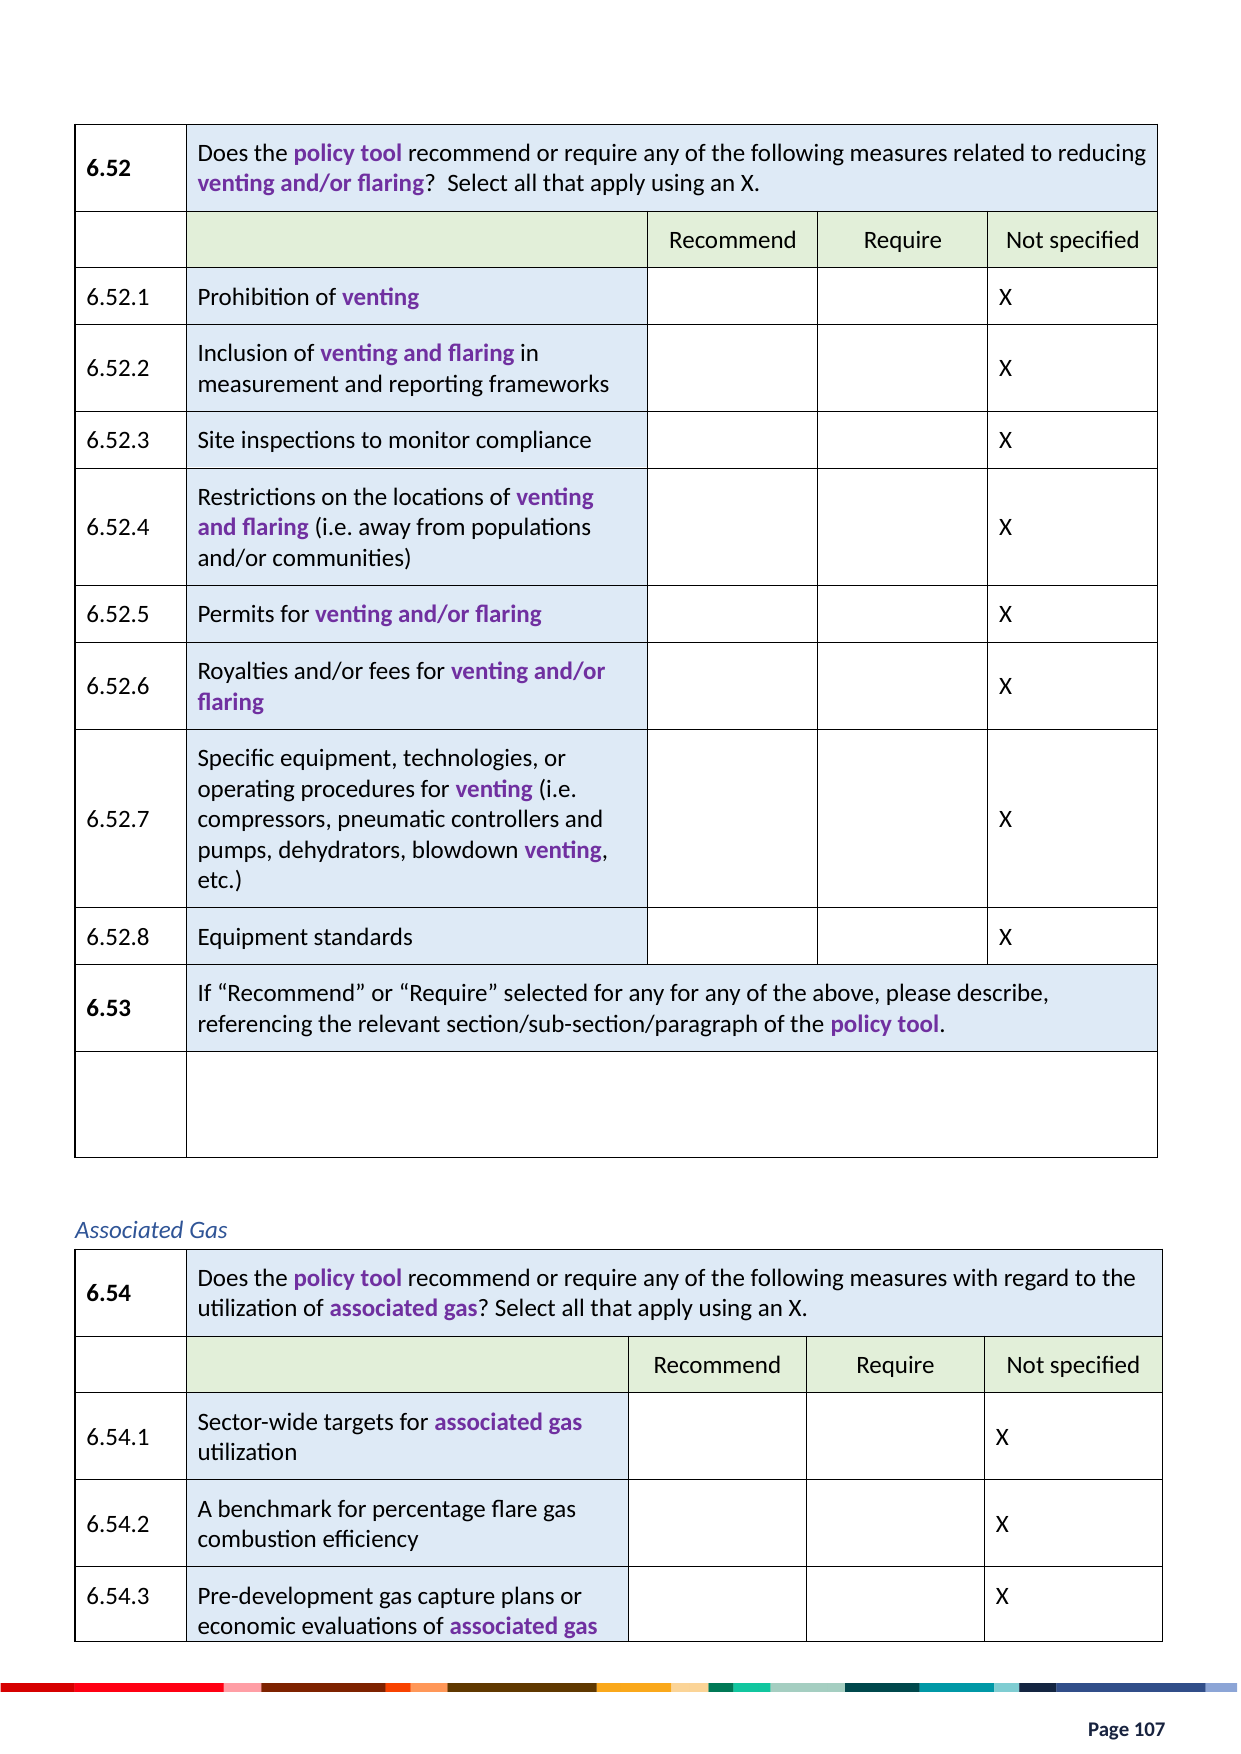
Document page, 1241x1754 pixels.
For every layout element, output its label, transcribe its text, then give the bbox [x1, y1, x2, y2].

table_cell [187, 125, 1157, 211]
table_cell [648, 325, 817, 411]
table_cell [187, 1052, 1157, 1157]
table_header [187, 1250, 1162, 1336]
subtitle Associated Gas [75, 1214, 1165, 1244]
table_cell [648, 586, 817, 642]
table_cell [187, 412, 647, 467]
picture [0, 1683, 1236, 1692]
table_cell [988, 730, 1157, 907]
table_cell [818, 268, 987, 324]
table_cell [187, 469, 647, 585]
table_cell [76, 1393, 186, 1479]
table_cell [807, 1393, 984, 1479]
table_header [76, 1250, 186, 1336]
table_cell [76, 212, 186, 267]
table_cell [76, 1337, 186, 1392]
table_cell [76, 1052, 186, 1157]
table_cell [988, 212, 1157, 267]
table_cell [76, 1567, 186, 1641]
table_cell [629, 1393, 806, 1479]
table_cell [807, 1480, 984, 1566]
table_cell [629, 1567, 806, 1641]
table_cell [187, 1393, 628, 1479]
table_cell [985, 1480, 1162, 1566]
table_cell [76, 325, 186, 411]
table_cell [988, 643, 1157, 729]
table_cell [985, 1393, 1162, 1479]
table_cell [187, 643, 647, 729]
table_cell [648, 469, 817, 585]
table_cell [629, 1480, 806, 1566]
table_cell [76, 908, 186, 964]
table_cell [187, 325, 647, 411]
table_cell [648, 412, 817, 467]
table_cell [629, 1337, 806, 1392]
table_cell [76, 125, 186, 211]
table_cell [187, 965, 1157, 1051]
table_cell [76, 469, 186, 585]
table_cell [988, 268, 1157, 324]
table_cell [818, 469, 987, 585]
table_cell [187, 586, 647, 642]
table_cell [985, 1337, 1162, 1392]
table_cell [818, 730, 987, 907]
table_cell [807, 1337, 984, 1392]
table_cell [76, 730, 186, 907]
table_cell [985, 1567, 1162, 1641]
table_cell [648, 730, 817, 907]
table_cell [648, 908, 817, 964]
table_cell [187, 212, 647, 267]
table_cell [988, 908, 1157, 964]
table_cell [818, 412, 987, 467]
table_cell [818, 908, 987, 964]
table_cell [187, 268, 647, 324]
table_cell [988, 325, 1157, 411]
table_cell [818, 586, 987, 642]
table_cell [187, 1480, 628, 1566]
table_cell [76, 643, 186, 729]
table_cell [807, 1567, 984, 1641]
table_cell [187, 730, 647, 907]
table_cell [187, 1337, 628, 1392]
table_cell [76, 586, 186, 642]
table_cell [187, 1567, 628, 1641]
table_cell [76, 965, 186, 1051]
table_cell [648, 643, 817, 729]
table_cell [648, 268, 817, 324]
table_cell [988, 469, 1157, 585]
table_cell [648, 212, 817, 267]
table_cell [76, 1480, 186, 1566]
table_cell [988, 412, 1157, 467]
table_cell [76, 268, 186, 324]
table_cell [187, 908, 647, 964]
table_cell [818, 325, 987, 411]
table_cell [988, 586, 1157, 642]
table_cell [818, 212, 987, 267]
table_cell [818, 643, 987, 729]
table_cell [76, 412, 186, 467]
